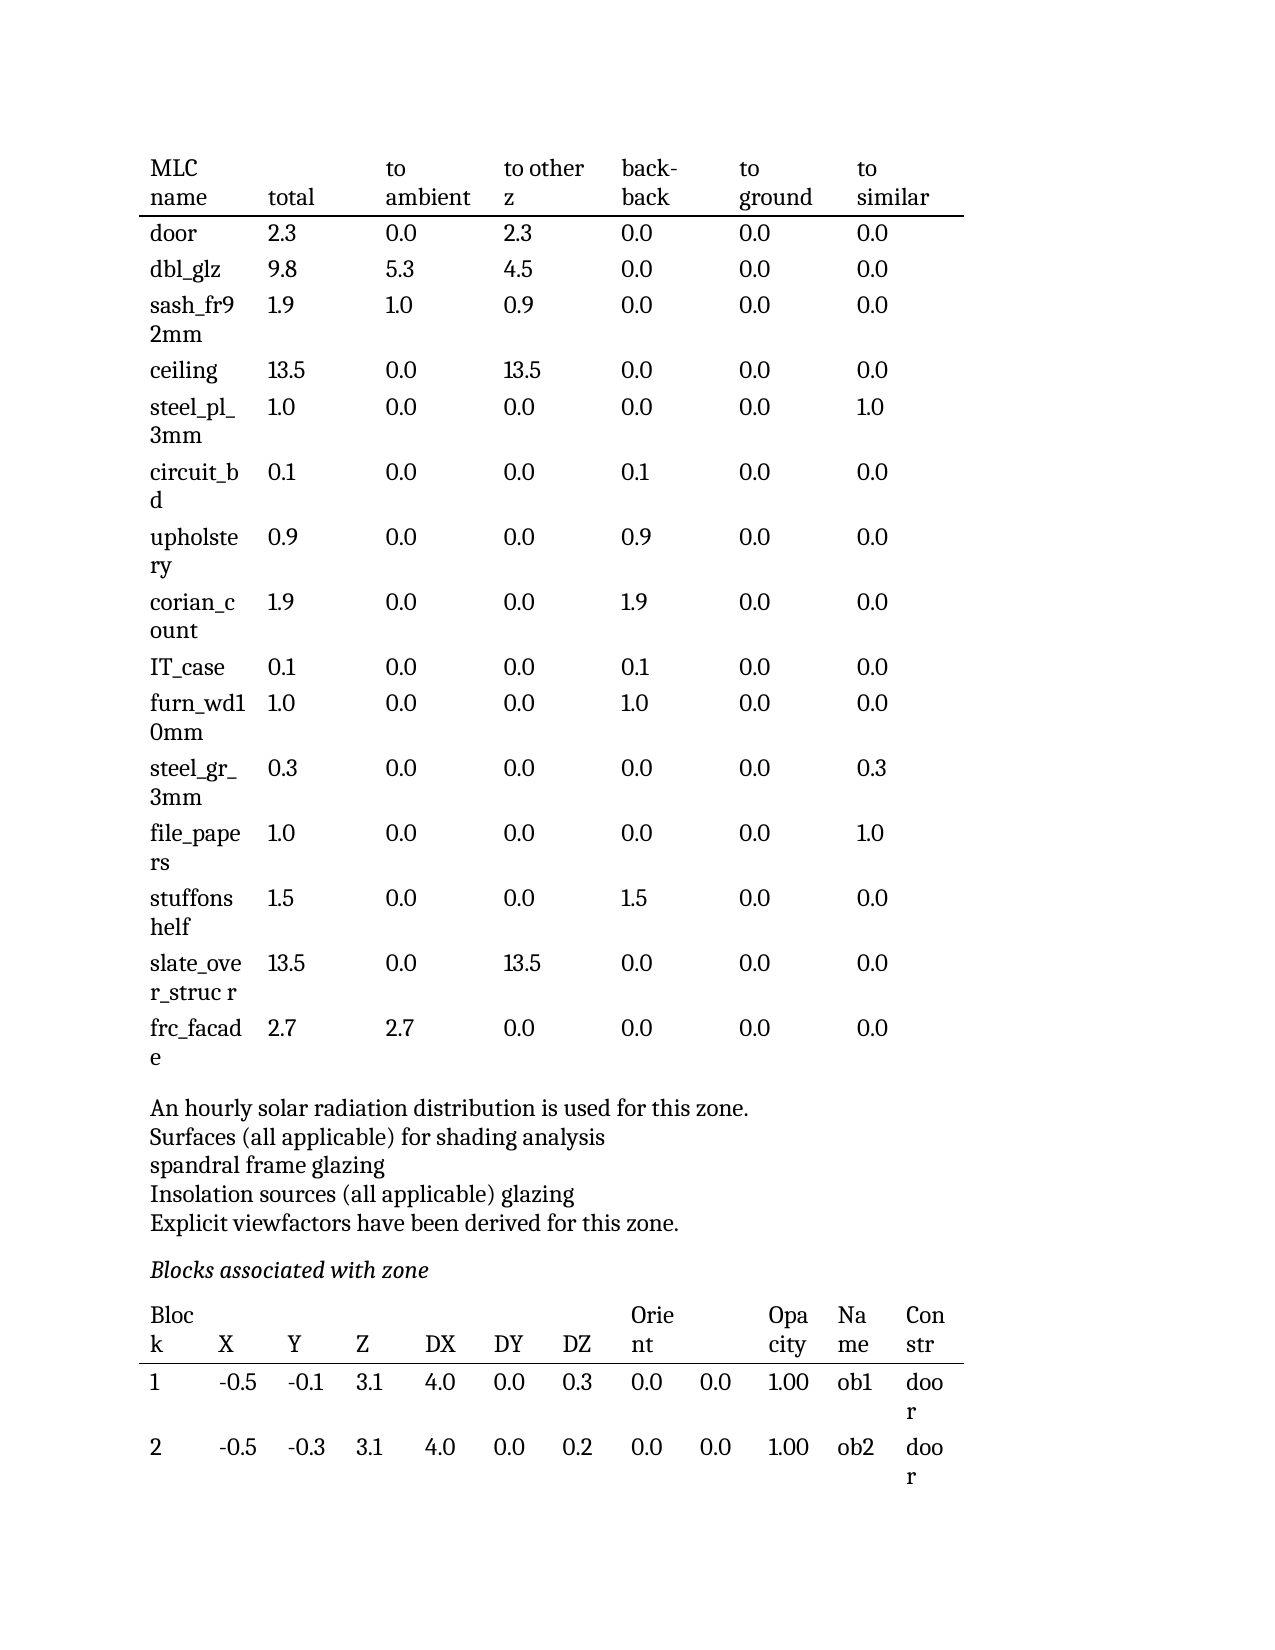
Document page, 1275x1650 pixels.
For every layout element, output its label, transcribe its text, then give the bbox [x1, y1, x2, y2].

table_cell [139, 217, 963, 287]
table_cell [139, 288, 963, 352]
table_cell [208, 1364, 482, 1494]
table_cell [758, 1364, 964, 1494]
text An hourly solar radiation distribution is used for this zone. Surfaces (all applicable) for shading analysis spandral frame glazing Insolation sources (all applicable) glazing Explicit viewfactors have been derived for this zone. [150, 1094, 1125, 1237]
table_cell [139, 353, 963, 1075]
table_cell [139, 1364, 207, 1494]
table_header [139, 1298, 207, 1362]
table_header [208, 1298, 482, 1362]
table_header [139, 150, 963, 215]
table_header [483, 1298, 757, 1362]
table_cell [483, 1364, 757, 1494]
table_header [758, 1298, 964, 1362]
text Blocks associated with zone [150, 1256, 1125, 1285]
